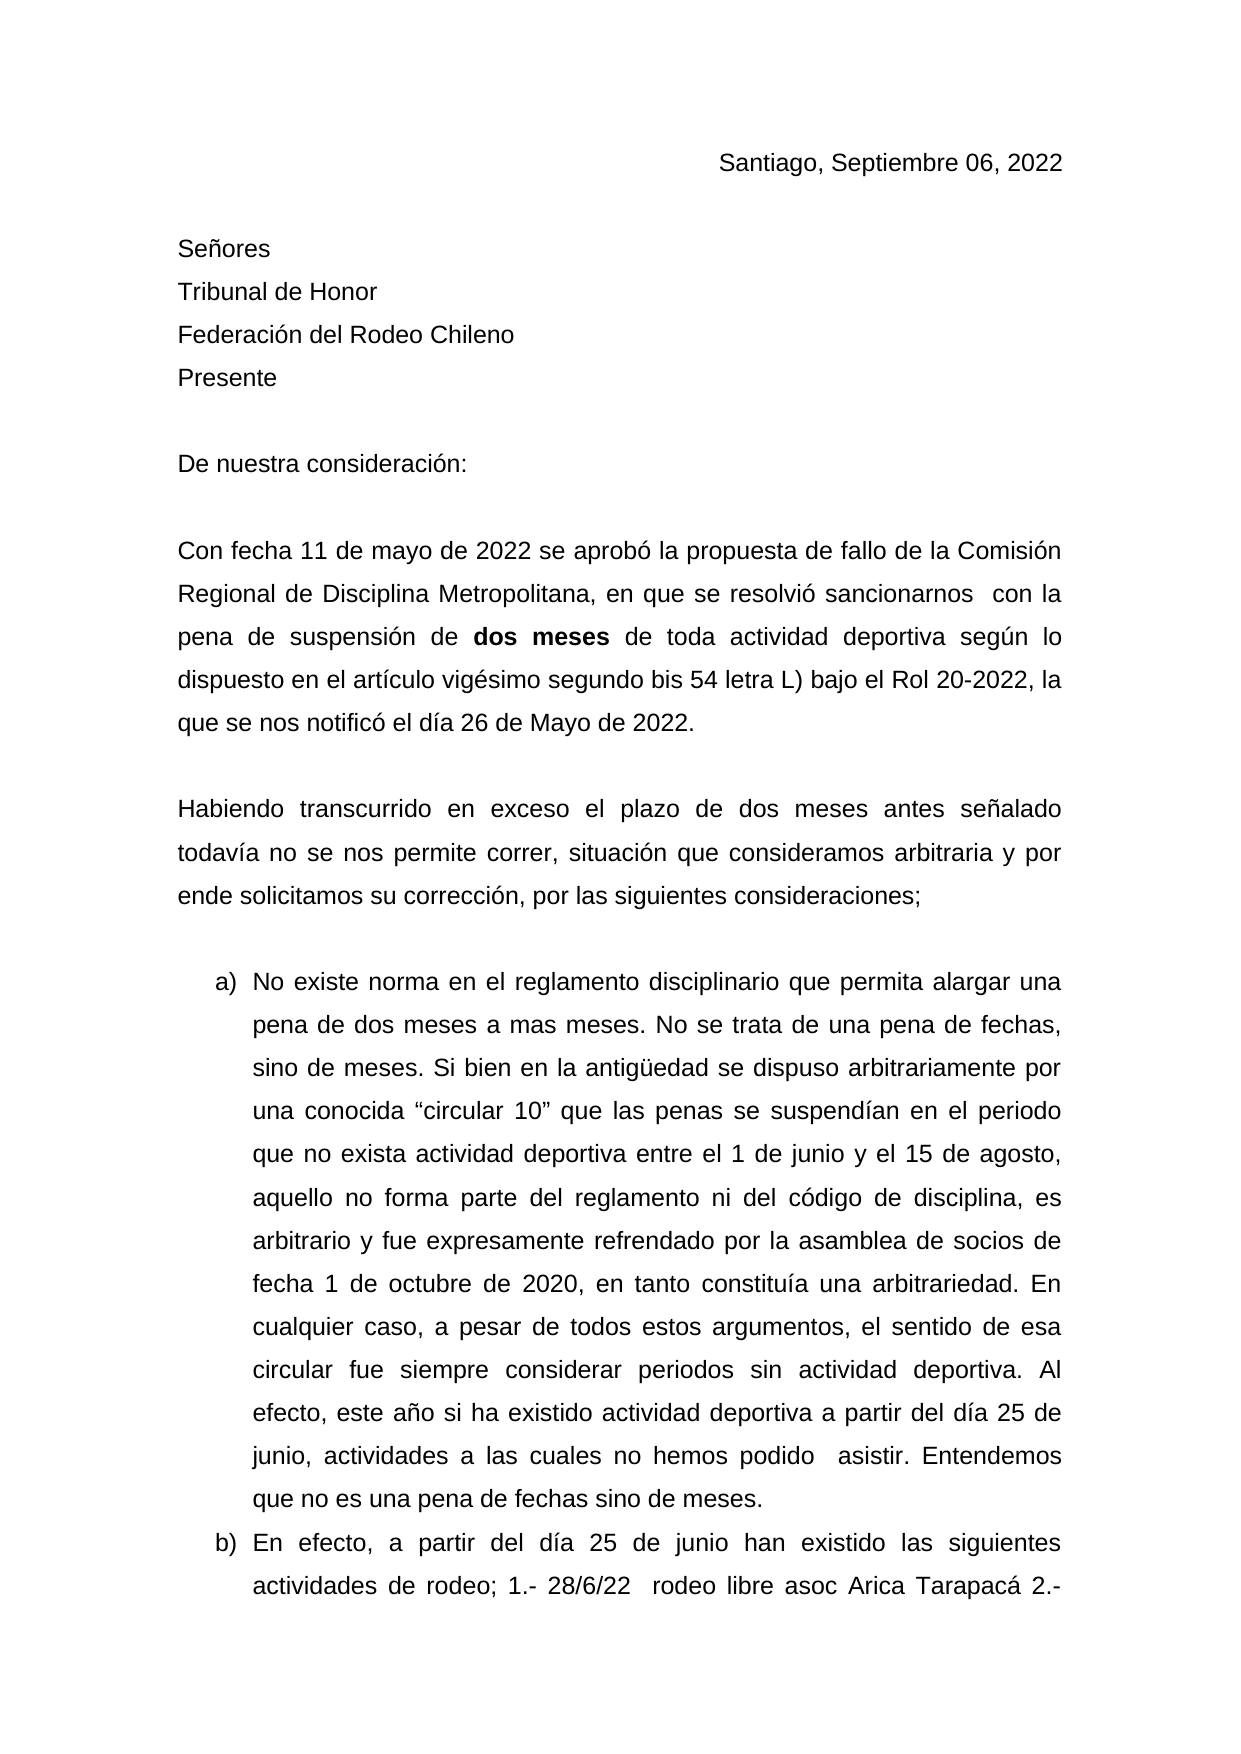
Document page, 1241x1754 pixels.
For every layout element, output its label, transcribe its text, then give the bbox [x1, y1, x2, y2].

text Habiendo transcurrido en exceso el plazo de dos meses antes señalado todavía no se nos permite correr, situación que consideramos arbitraria y por ende solicitamos su corrección, por las siguientes consideraciones; [177, 794, 1063, 909]
text Con fecha 11 de mayo de 2022 se aprobó la propuesta de fallo de la Comisión Regional de Disciplina Metropolitana, en que se resolvió sancionarnos con la pena de suspensión de dos meses de toda actividad deportiva según lo dispuesto en el artículo vigésimo segundo bis 54 letra L) bajo el Rol 20-2022, la que se nos notificó el día 26 de Mayo de 2022. [177, 536, 1063, 737]
text Santiago, Septiembre 06, 2022 [177, 148, 1063, 176]
text De nuestra consideración: [177, 449, 1063, 478]
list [215, 1528, 1063, 1599]
text Federación del Rodeo Chileno [177, 320, 1063, 349]
list No existe norma en el reglamento disciplinario que permita alargar una pena de dos meses a mas meses. No se trata de una pena de fechas, sino de meses. Si bien en la antigüedad se dispuso arbitrariamente por una conocida “circular 10” que las penas se suspendían en el periodo que no exista actividad deportiva entre el 1 de junio y el 15 de agosto, aquello no forma parte del reglamento ni del código de disciplina, es arbitrario y fue expresamente refrendado por la asamblea de socios de fecha 1 de octubre de 2020, en tanto constituía una arbitrariedad. En cualquier caso, a pesar de todos estos argumentos, el sentido de esa circular fue siempre considerar periodos sin actividad deportiva. Al efecto, este año si ha existido actividad deportiva a partir del día 25 de junio, actividades a las cuales no hemos podido asistir. Entendemos que no es una pena de fechas sino de meses. [215, 967, 1063, 1513]
text Tribunal de Honor [177, 277, 1063, 306]
text Señores [177, 234, 1063, 263]
text Presente [177, 363, 1063, 392]
